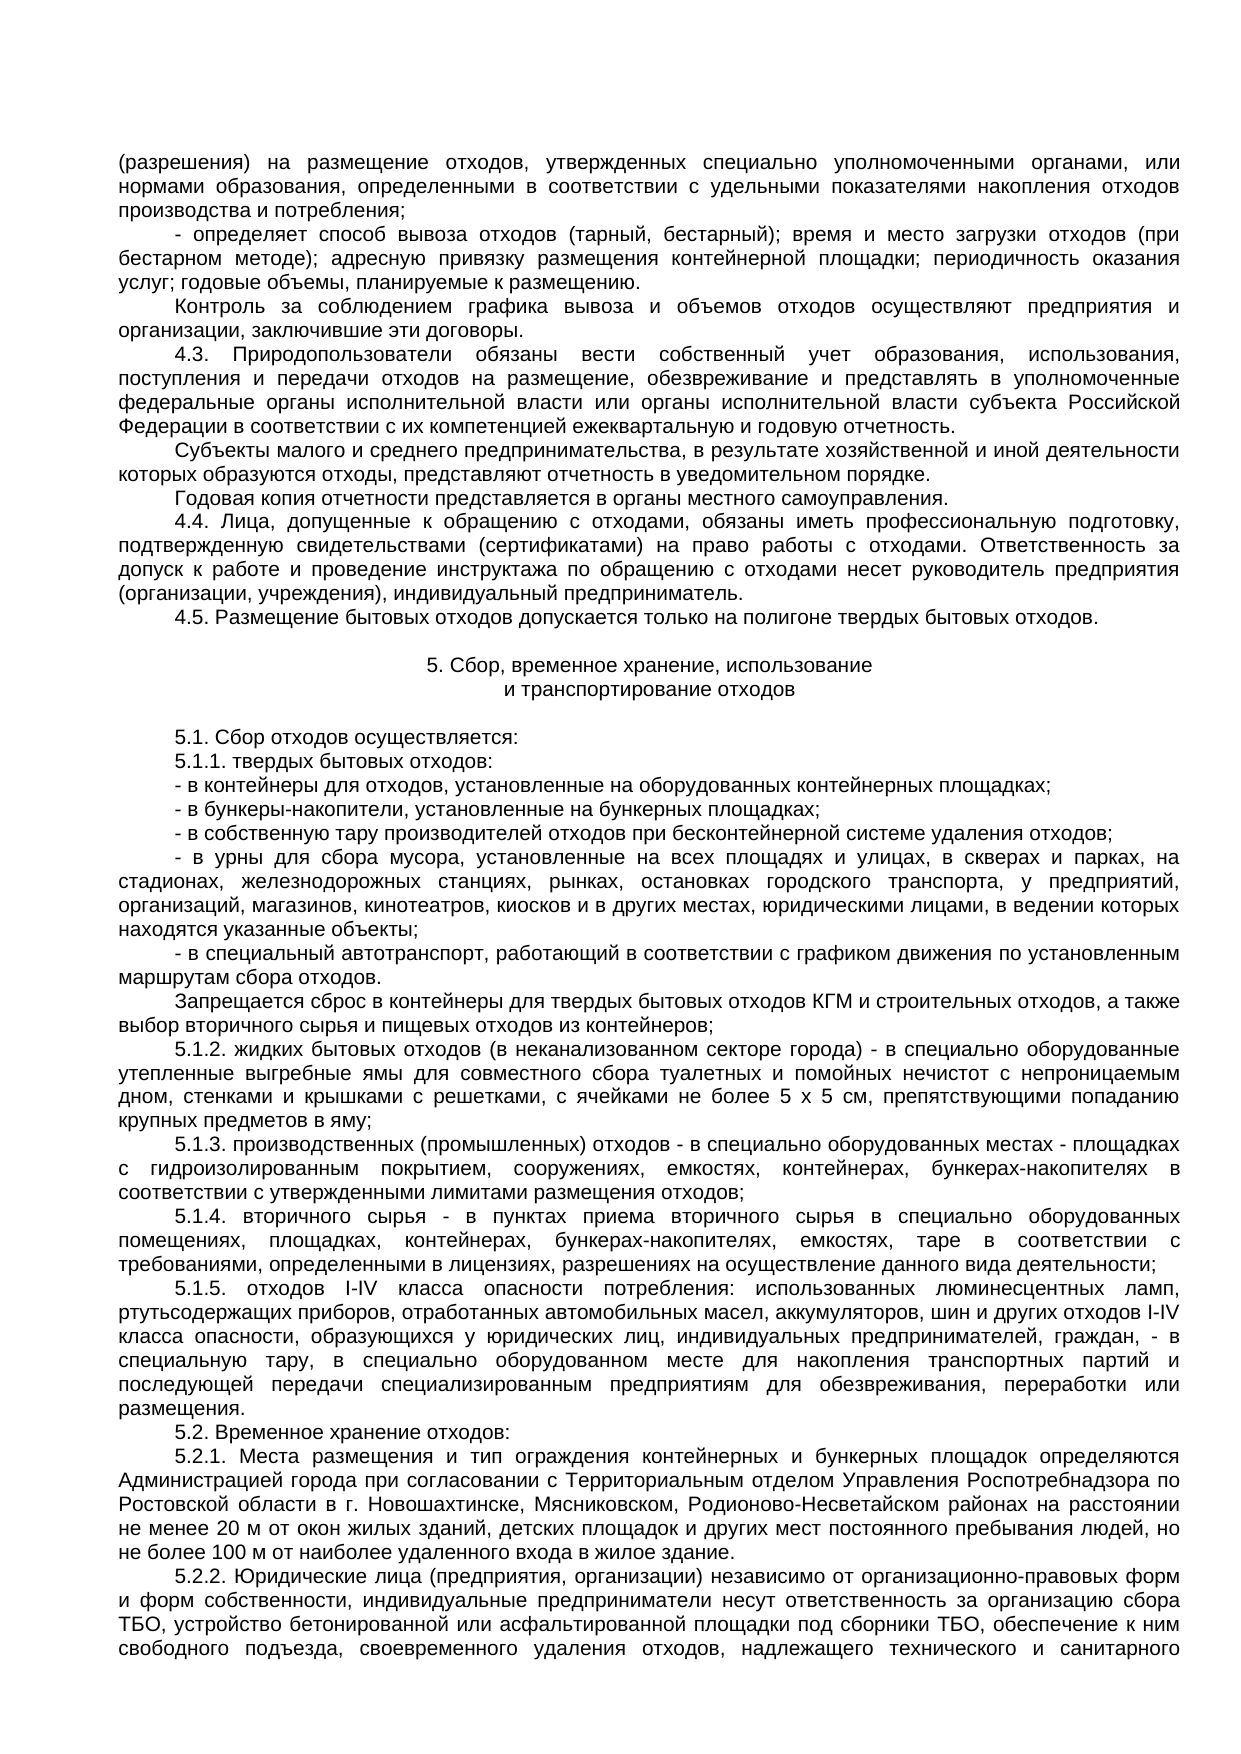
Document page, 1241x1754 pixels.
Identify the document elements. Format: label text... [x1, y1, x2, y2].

text - в специальный автотранспорт, работающий в соответствии с графиком движения по установленным маршрутам сбора отходов. [118, 941, 1181, 988]
text Запрещается сброс в контейнеры для твердых бытовых отходов КГМ и строительных отходов, а также выбор вторичного сырья и пищевых отходов из контейнеров; [118, 988, 1181, 1036]
text 5.1.1. твердых бытовых отходов: [118, 749, 1181, 773]
text 5.1.5. отходов I-IV класса опасности потребления: использованных люминесцентных ламп, ртутьсодержащих приборов, отработанных автомобильных масел, аккумуляторов, шин и других отходов I-IV класса опасности, образующихся у юридических лиц, индивидуальных предпринимателей, граждан, - в специальную тару, в специально оборудованном месте для накопления транспортных партий и последующей передачи специализированным предприятиям для обезвреживания, переработки или размещения. [118, 1276, 1181, 1420]
text - определяет способ вывоза отходов (тарный, бестарный); время и место загрузки отходов (при бестарном методе); адресную привязку размещения контейнерной площадки; периодичность оказания услуг; годовые объемы, планируемые к размещению. [118, 222, 1181, 294]
text Субъекты малого и среднего предпринимательства, в результате хозяйственной и иной деятельности которых образуются отходы, представляют отчетность в уведомительном порядке. [118, 437, 1181, 485]
text 4.5. Размещение бытовых отходов допускается только на полигоне твердых бытовых отходов. [118, 605, 1181, 629]
text 5.1.2. жидких бытовых отходов (в неканализованном секторе города) - в специально оборудованные утепленные выгребные ямы для совместного сбора туалетных и помойных нечистот с непроницаемым дном, стенками и крышками с решетками, с ячейками не более 5 x 5 см, препятствующими попаданию крупных предметов в яму; [118, 1036, 1181, 1132]
text 5.2. Временное хранение отходов: [118, 1420, 1181, 1444]
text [118, 150, 1181, 222]
text - в урны для сбора мусора, установленные на всех площадях и улицах, в скверах и парках, на стадионах, железнодорожных станциях, рынках, остановках городского транспорта, у предприятий, организаций, магазинов, кинотеатров, киосков и в других местах, юридическими лицами, в ведении которых находятся указанные объекты; [118, 845, 1181, 941]
text Контроль за соблюдением графика вывоза и объемов отходов осуществляют предприятия и организации, заключившие эти договоры. [118, 294, 1181, 342]
text 5.1. Сбор отходов осуществляется: [118, 725, 1181, 749]
text 5.2.1. Места размещения и тип ограждения контейнерных и бункерных площадок определяются Администрацией города при согласовании с Территориальным отделом Управления Роспотребнадзора по Ростовской области в г. Новошахтинске, Мясниковском, Родионово-Несветайском районах на расстоянии не менее 20 м от окон жилых зданий, детских площадок и других мест постоянного пребывания людей, но не более 100 м от наиболее удаленного входа в жилое здание. [118, 1444, 1181, 1563]
text - в контейнеры для отходов, установленные на оборудованных контейнерных площадках; [118, 773, 1181, 797]
text 4.3. Природопользователи обязаны вести собственный учет образования, использования, поступления и передачи отходов на размещение, обезвреживание и представлять в уполномоченные федеральные органы исполнительной власти или органы исполнительной власти субъекта Российской Федерации в соответствии с их компетенцией ежеквартальную и годовую отчетность. [118, 342, 1181, 437]
text 5.1.3. производственных (промышленных) отходов - в специально оборудованных местах - площадках с гидроизолированным покрытием, сооружениях, емкостях, контейнерах, бункерах-накопителях в соответствии с утвержденными лимитами размещения отходов; [118, 1132, 1181, 1204]
text - в бункеры-накопители, установленные на бункерных площадках; [118, 797, 1181, 821]
text 4.4. Лица, допущенные к обращению с отходами, обязаны иметь профессиональную подготовку, подтвержденную свидетельствами (сертификатами) на право работы с отходами. Ответственность за допуск к работе и проведение инструктажа по обращению с отходами несет руководитель предприятия (организации, учреждения), индивидуальный предприниматель. [118, 509, 1181, 605]
text и транспортирование отходов [118, 677, 1181, 701]
text 5.1.4. вторичного сырья - в пунктах приема вторичного сырья в специально оборудованных помещениях, площадках, контейнерах, бункерах-накопителях, емкостях, таре в соответствии с требованиями, определенными в лицензиях, разрешениях на осуществление данного вида деятельности; [118, 1204, 1181, 1276]
text - в собственную тару производителей отходов при бесконтейнерной системе удаления отходов; [118, 821, 1181, 845]
text Годовая копия отчетности представляется в органы местного самоуправления. [118, 485, 1181, 509]
text 5. Сбор, временное хранение, использование [118, 653, 1181, 677]
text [118, 1563, 1181, 1659]
